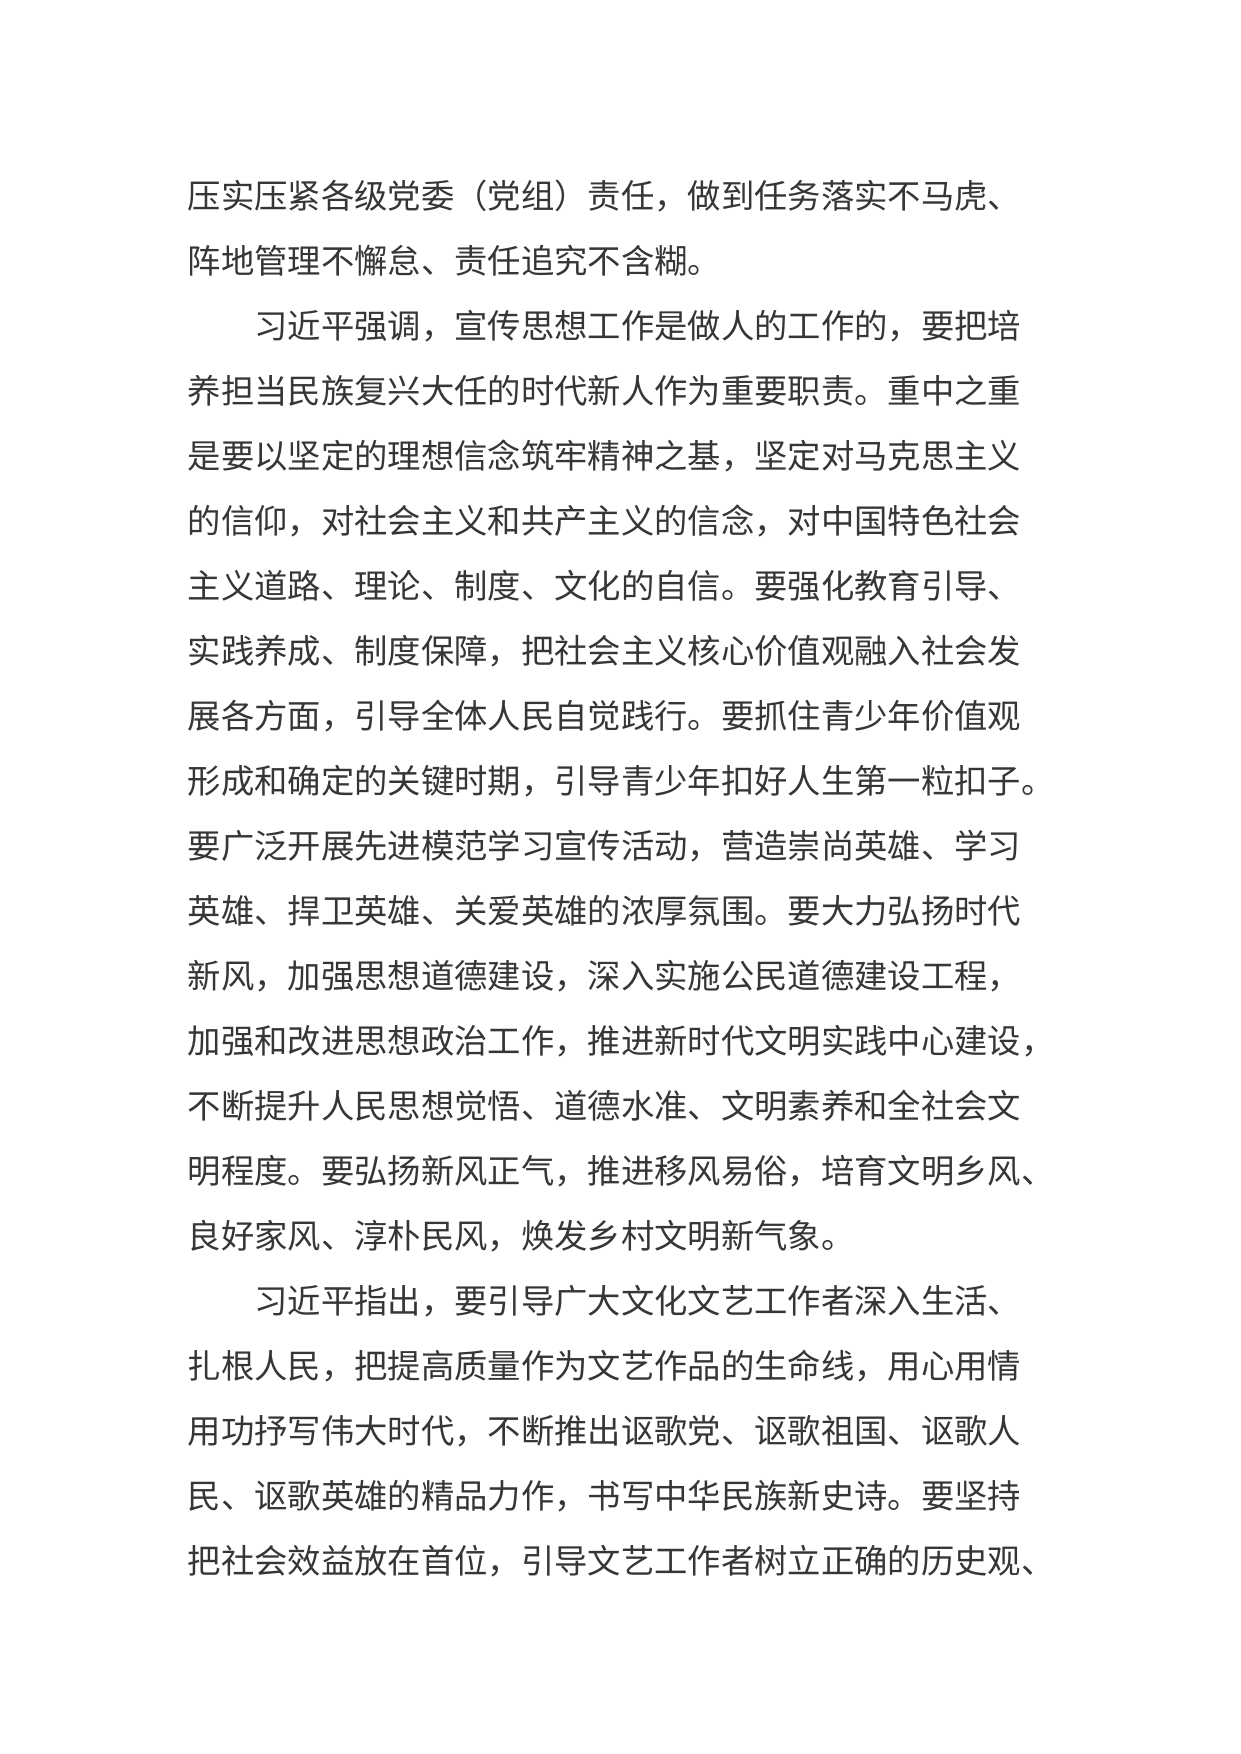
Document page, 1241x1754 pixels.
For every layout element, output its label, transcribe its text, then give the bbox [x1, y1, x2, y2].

text 习近平强调，宣传思想工作是做人的工作的，要把培养担当民族复兴大任的时代新人作为重要职责。重中之重是要以坚定的理想信念筑牢精神之基，坚定对马克思主义的信仰，对社会主义和共产主义的信念，对中国特色社会主义道路、理论、制度、文化的自信。要强化教育引导、实践养成、制度保障，把社会主义核心价值观融入社会发展各方面，引导全体人民自觉践行。要抓住青少年价值观形成和确定的关键时期，引导青少年扣好人生第一粒扣子。要广泛开展先进模范学习宣传活动，营造崇尚英雄、学习英雄、捍卫英雄、关爱英雄的浓厚氛围。要大力弘扬时代新风，加强思想道德建设，深入实施公民道德建设工程，加强和改进思想政治工作，推进新时代文明实践中心建设，不断提升人民思想觉悟、道德水准、文明素养和全社会文明程度。要弘扬新风正气，推进移风易俗，培育文明乡风、良好家风、淳朴民风，焕发乡村文明新气象。 [187, 292, 1053, 1267]
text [187, 162, 1053, 292]
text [187, 1267, 1053, 1592]
